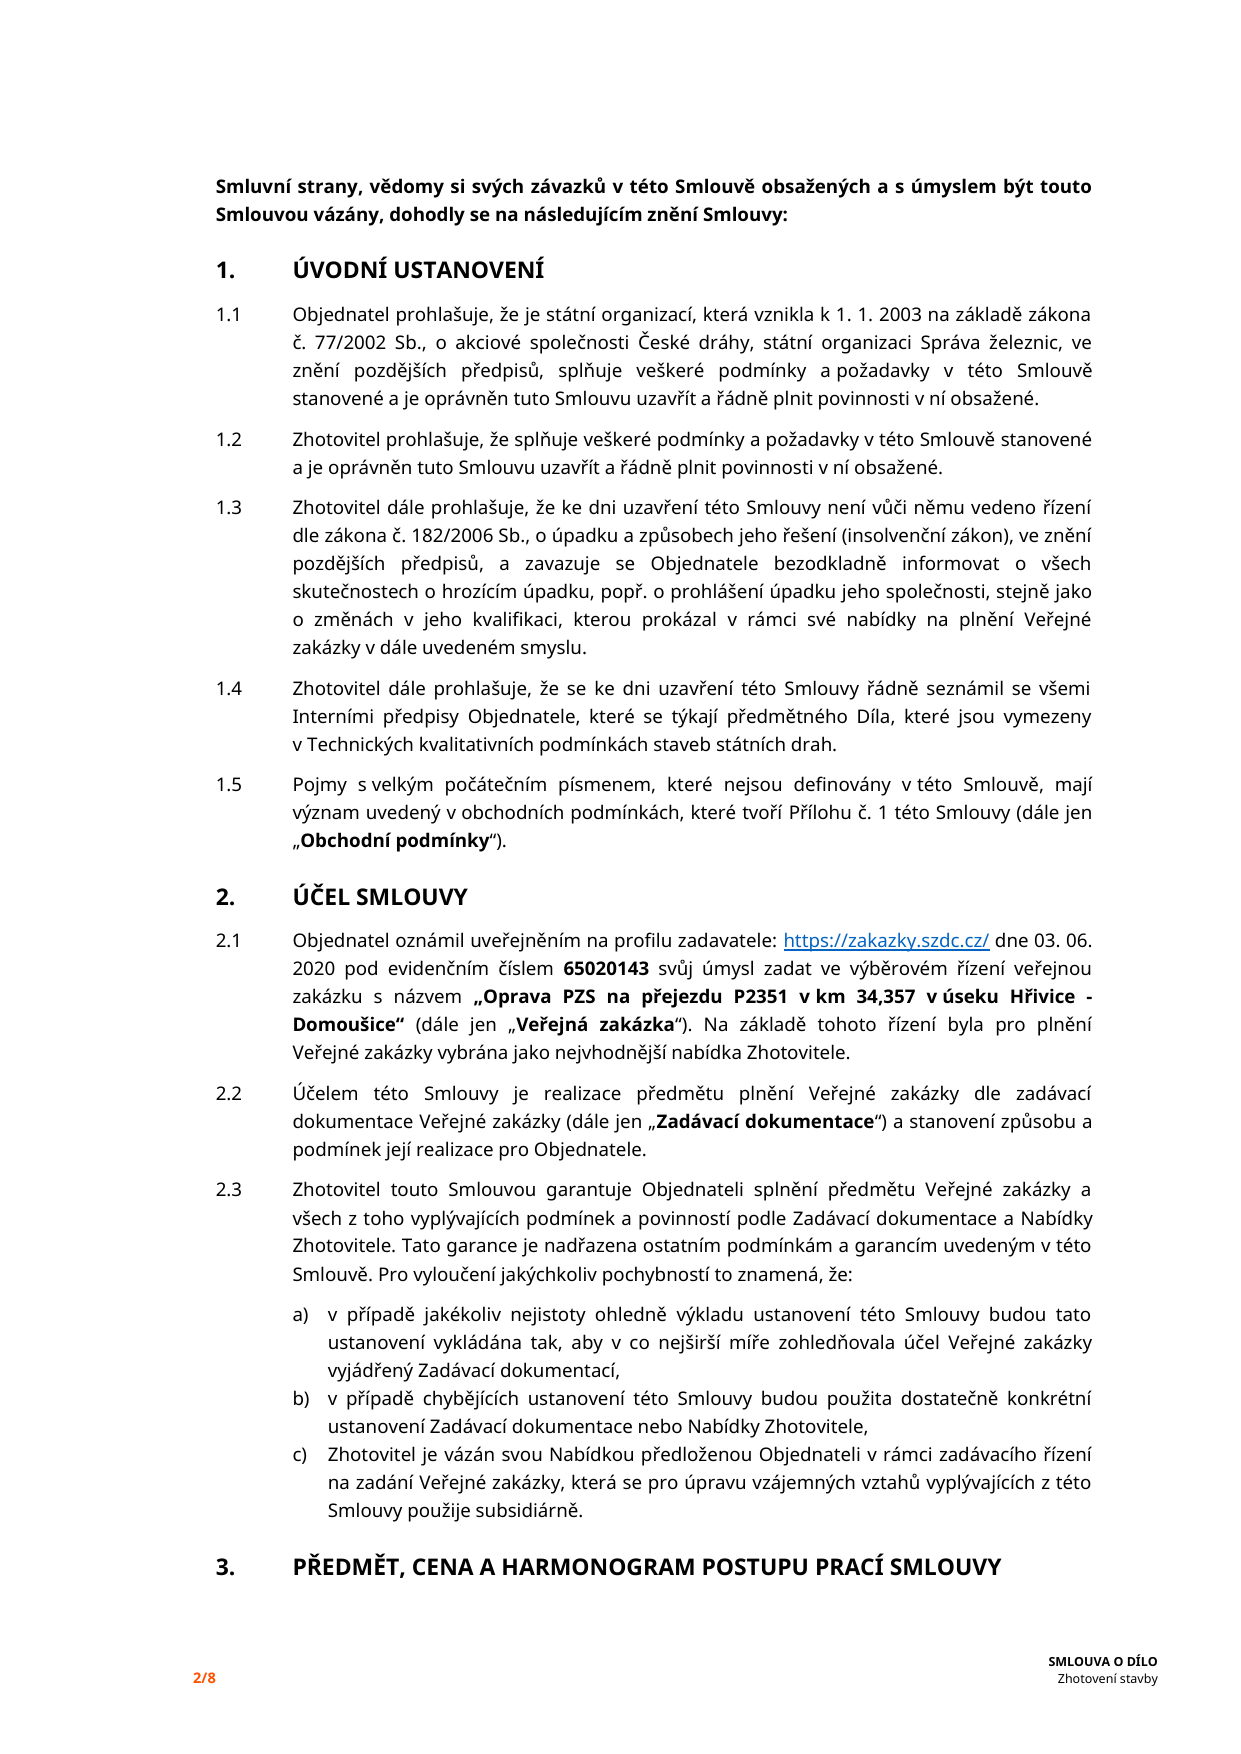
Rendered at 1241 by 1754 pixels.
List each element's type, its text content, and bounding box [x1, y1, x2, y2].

text Zhotovitel dále prohlašuje, že ke dni uzavření této Smlouvy není vůči němu vedeno řízení dle zákona č. 182/2006 Sb., o úpadku a způsobech jeho řešení (insolvenční zákon), ve znění pozdějších předpisů, a zavazuje se Objednatele bezodkladně informovat o všech skutečnostech o hrozícím úpadku, popř. o prohlášení úpadku jeho společnosti, stejně jako o změnách v jeho kvalifikaci, kterou prokázal v rámci své nabídky na plnění Veřejné zakázky v dále uvedeném smyslu. [216, 494, 1093, 660]
text Zhotovitel je vázán svou Nabídkou předloženou Objednateli v rámci zadávacího řízení na zadání Veřejné zakázky, která se pro úpravu vzájemných vztahů vyplývajících z této Smlouvy použije subsidiárně. [292, 1441, 1093, 1523]
text ÚČEL SMLOUVY [216, 881, 1093, 912]
text Smluvní strany, vědomy si svých závazků v této Smlouvě obsažených a s úmyslem být touto Smlouvou vázány, dohodly se na následujícím znění Smlouvy: [216, 173, 1093, 227]
text Objednatel prohlašuje, že je státní organizací, která vznikla k 1. 1. 2003 na základě zákona č. 77/2002 Sb., o akciové společnosti České dráhy, státní organizaci Správa železnic, ve znění pozdějších předpisů, splňuje veškeré podmínky a požadavky v této Smlouvě stanovené a je oprávněn tuto Smlouvu uzavřít a řádně plnit povinnosti v ní obsažené. [216, 301, 1093, 411]
text Objednatel oznámil uveřejněním na profilu zadavatele: https://zakazky.szdc.cz/ dne 03. 06. 2020 pod evidenčním číslem 65020143 svůj úmysl zadat ve výběrovém řízení veřejnou zakázku s názvem „Oprava PZS na přejezdu P2351 v km 34,357 v úseku Hřivice - Domoušice“ (dále jen „Veřejná zakázka“). Na základě tohoto řízení byla pro plnění Veřejné zakázky vybrána jako nejvhodnější nabídka Zhotovitele. [216, 928, 1093, 1065]
text v případě jakékoliv nejistoty ohledně výkladu ustanovení této Smlouvy budou tato ustanovení vykládána tak, aby v co nejširší míře zohledňovala účel Veřejné zakázky vyjádřený Zadávací dokumentací, [292, 1301, 1093, 1383]
text Pojmy s velkým počátečním písmenem, které nejsou definovány v této Smlouvě, mají význam uvedený v obchodních podmínkách, které tvoří Přílohu č. 1 této Smlouvy (dále jen „Obchodní podmínky“). [216, 772, 1093, 853]
text Účelem této Smlouvy je realizace předmětu plnění Veřejné zakázky dle zadávací dokumentace Veřejné zakázky (dále jen „Zadávací dokumentace“) a stanovení způsobu a podmínek její realizace pro Objednatele. [216, 1080, 1093, 1162]
text Zhotovitel dále prohlašuje, že se ke dni uzavření této Smlouvy řádně seznámil se všemi Interními předpisy Objednatele, které se týkají předmětného Díla, které jsou vymezeny v Technických kvalitativních podmínkách staveb státních drah. [216, 675, 1093, 757]
text Zhotovitel touto Smlouvou garantuje Objednateli splnění předmětu Veřejné zakázky a všech z toho vyplývajících podmínek a povinností podle Zadávací dokumentace a Nabídky Zhotovitele. Tato garance je nadřazena ostatním podmínkám a garancím uvedeným v této Smlouvě. Pro vyloučení jakýchkoliv pochybností to znamená, že: [216, 1177, 1093, 1286]
text Zhotovitel prohlašuje, že splňuje veškeré podmínky a požadavky v této Smlouvě stanovené a je oprávněn tuto Smlouvu uzavřít a řádně plnit povinnosti v ní obsažené. [216, 426, 1093, 479]
text PŘEDMĚT, CENA A HARMONOGRAM POSTUPU PRACÍ SMLOUVY [216, 1551, 1093, 1582]
text ÚVODNÍ USTANOVENÍ [216, 254, 1093, 286]
text v případě chybějících ustanovení této Smlouvy budou použita dostatečně konkrétní ustanovení Zadávací dokumentace nebo Nabídky Zhotovitele, [292, 1385, 1093, 1439]
